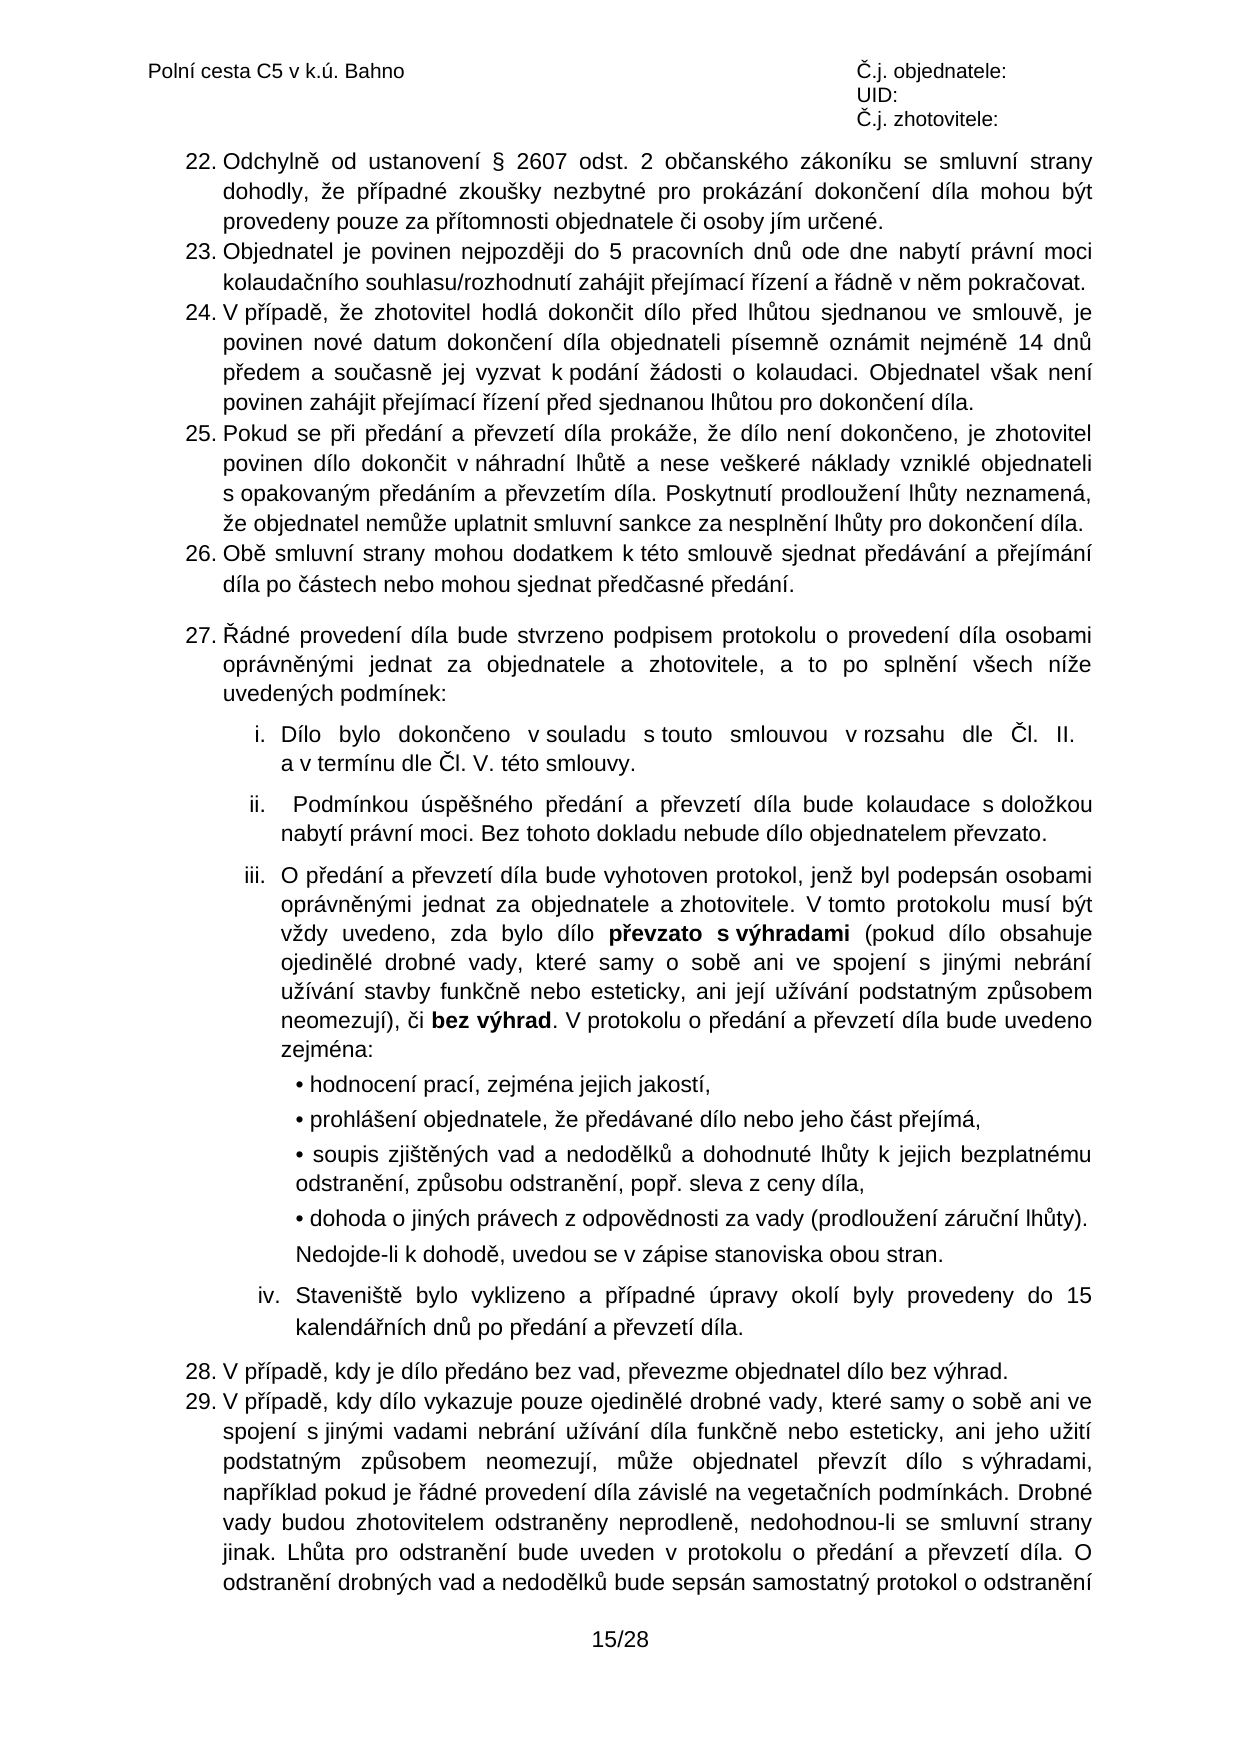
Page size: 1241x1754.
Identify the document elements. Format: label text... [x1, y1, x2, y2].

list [185, 1388, 1093, 1595]
list Podmínkou úspěšného předání a převzetí díla bude kolaudace s doložkou nabytí právní moci. Bez tohoto dokladu nebude dílo objednatelem převzato. [266, 791, 1093, 847]
text • prohlášení objednatele, že předávané dílo nebo jeho část přejímá, [221, 1106, 1093, 1132]
list V případě, kdy je dílo předáno bez vad, převezme objednatel dílo bez výhrad. [185, 1358, 1093, 1384]
list Objednatel je povinen nejpozději do 5 pracovních dnů ode dne nabytí právní moci kolaudačního souhlasu/rozhodnutí zahájit přejímací řízení a řádně v něm pokračovat. [185, 238, 1093, 295]
text • soupis zjištěných vad a nedodělků a dohodnuté lhůty k jejich bezplatnému odstranění, způsobu odstranění, popř. sleva z ceny díla, [295, 1141, 1093, 1196]
list V případě, že zhotovitel hodlá dokončit dílo před lhůtou sjednanou ve smlouvě, je povinen nové datum dokončení díla objednateli písemně oznámit nejméně 14 dnů předem a současně jej vyzvat k podání žádosti o kolaudaci. Objednatel však není povinen zahájit přejímací řízení před sjednanou lhůtou pro dokončení díla. [185, 299, 1093, 416]
list Staveniště bylo vyklizeno a případné úpravy okolí byly provedeny do 15 kalendářních dnů po předání a převzetí díla. [281, 1282, 1093, 1340]
list Odchylně od ustanovení § 2607 odst. 2 občanského zákoníku se smluvní strany dohodly, že případné zkoušky nezbytné pro prokázání dokončení díla mohou být provedeny pouze za přítomnosti objednatele či osoby jím určené. [185, 148, 1093, 234]
list Obě smluvní strany mohou dodatkem k této smlouvě sjednat předávání a přejímání díla po částech nebo mohou sjednat předčasné předání. [185, 540, 1093, 597]
text • dohoda o jiných právech z odpovědnosti za vady (prodloužení záruční lhůty). [221, 1205, 1093, 1232]
list Pokud se při předání a převzetí díla prokáže, že dílo není dokončeno, je zhotovitel povinen dílo dokončit v náhradní lhůtě a nese veškeré náklady vzniklé objednateli s opakovaným předáním a převzetím díla. Poskytnutí prodloužení lhůty neznamená, že objednatel nemůže uplatnit smluvní sankce za nesplnění lhůty pro dokončení díla. [185, 419, 1093, 536]
text • hodnocení prací, zejména jejich jakostí, [221, 1071, 1093, 1097]
text Nedojde-li k dohodě, uvedou se v zápise stanoviska obou stran. [221, 1241, 1093, 1267]
list O předání a převzetí díla bude vyhotoven protokol, jenž byl podepsán osobami oprávněnými jednat za objednatele a zhotovitele. V tomto protokolu musí být vždy uvedeno, zda bylo dílo převzato s výhradami (pokud dílo obsahuje ojedinělé drobné vady, které samy o sobě ani ve spojení s jinými nebrání užívání stavby funkčně nebo esteticky, ani její užívání podstatným způsobem neomezují), či bez výhrad. V protokolu o předání a převzetí díla bude uvedeno zejména: [266, 862, 1093, 1062]
list Řádné provedení díla bude stvrzeno podpisem protokolu o provedení díla osobami oprávněnými jednat za objednatele a zhotovitele, a to po splnění všech níže uvedených podmínek: [185, 622, 1093, 706]
list Dílo bylo dokončeno v souladu s touto smlouvou v rozsahu dle Čl. II. a v termínu dle Čl. V. této smlouvy. [266, 721, 1093, 776]
